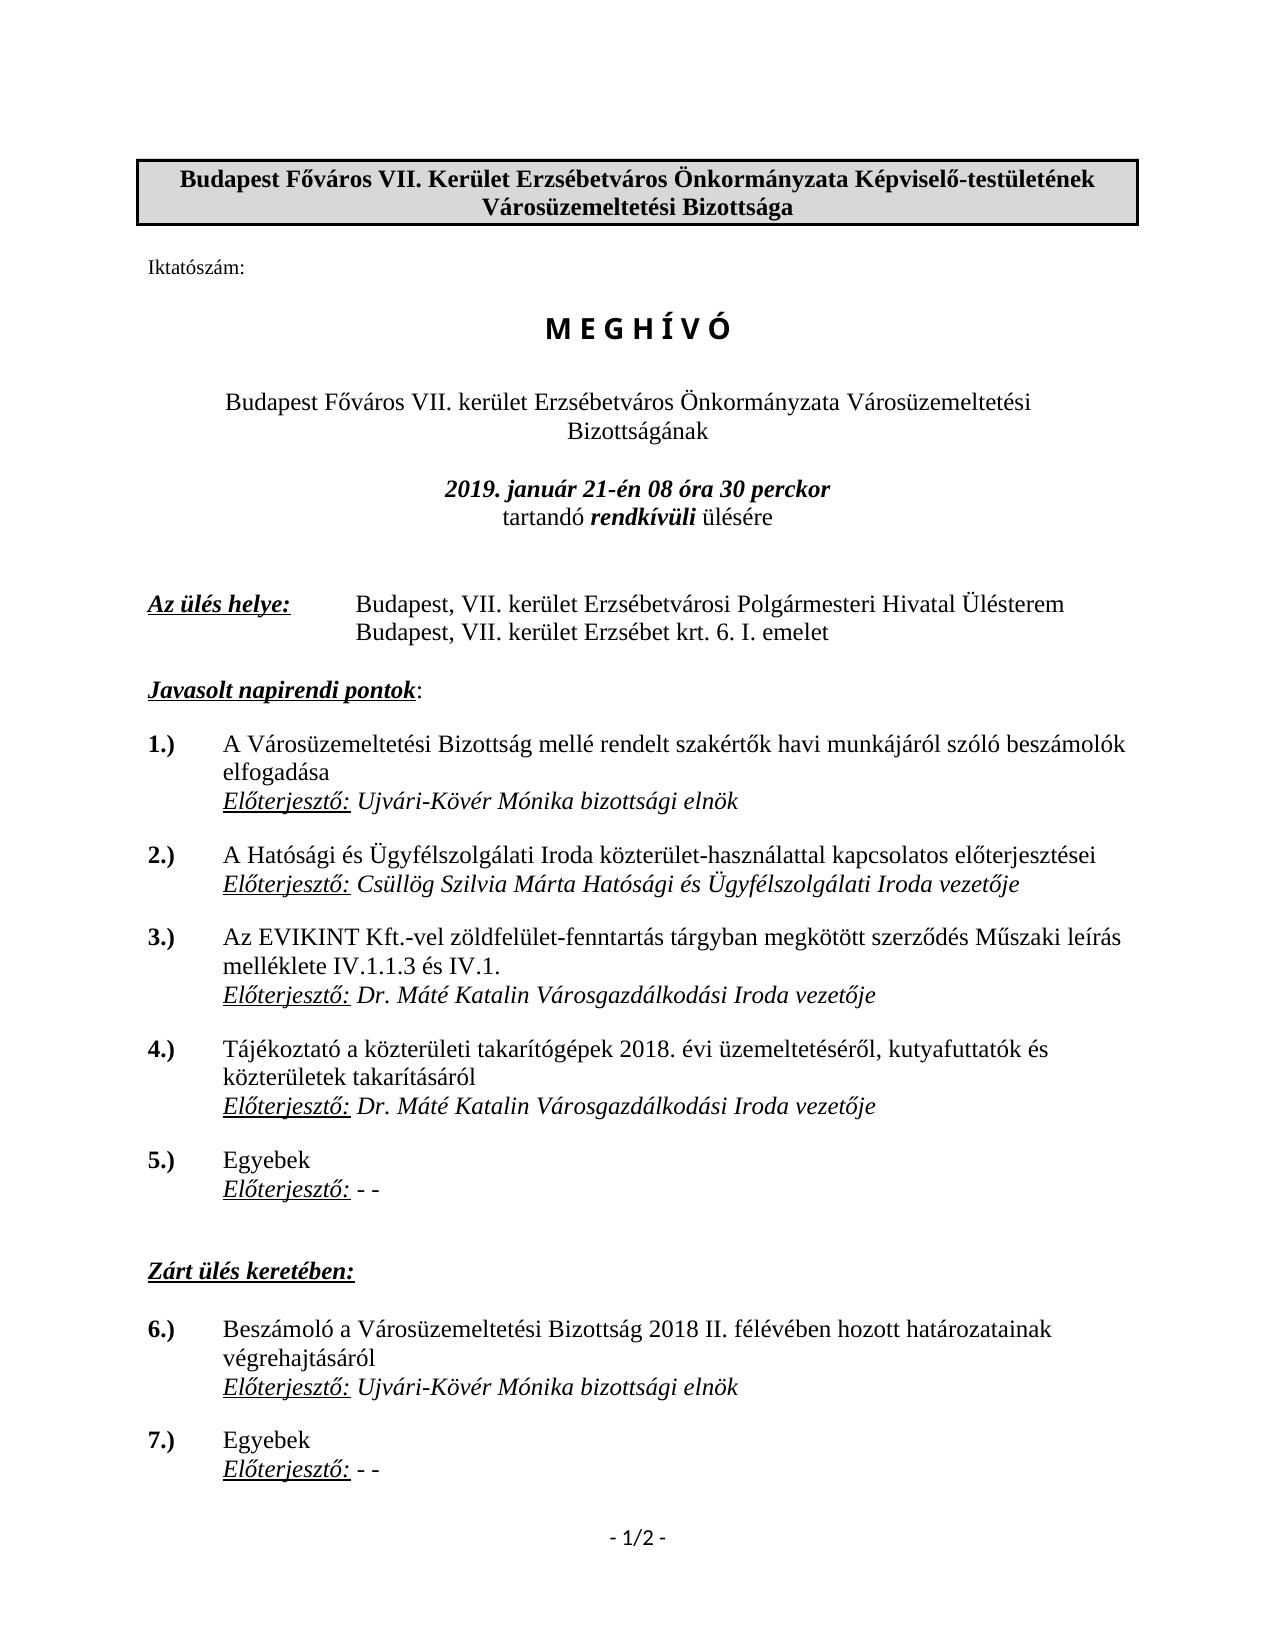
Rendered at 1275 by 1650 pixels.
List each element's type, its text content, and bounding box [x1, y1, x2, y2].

text 7.) Egyebek Előterjesztő: - - [148, 1426, 1127, 1483]
text 1.) A Városüzemeltetési Bizottság mellé rendelt szakértők havi munkájáról szóló beszámolók elfogadása Előterjesztő: Ujvári-Kövér Mónika bizottsági elnök [148, 729, 1127, 815]
text 6.) Beszámoló a Városüzemeltetési Bizottság 2018 II. félévében hozott határozatainak végrehajtásáról Előterjesztő: Ujvári-Kövér Mónika bizottsági elnök [148, 1314, 1127, 1401]
text 2019. január 21-én 08 óra 30 perckor tartandó rendkívüli ülésére [148, 474, 1127, 531]
text Zárt ülés keretében: [148, 1256, 1127, 1285]
text 4.) Tájékoztató a közterületi takarítógépek 2018. évi üzemeltetéséről, kutyafuttatók és közterületek takarításáról Előterjesztő: Dr. Máté Katalin Városgazdálkodási Iroda vezetője [148, 1034, 1127, 1120]
text Az ülés helye: Budapest, VII. kerület Erzsébetvárosi Polgármesteri Hivatal Ülésterem Budapest, VII. kerület Erzsébet krt. 6. I. emelet [148, 589, 1127, 646]
text Iktatószám: [148, 255, 1127, 279]
text M E G H Í V Ó [148, 308, 1127, 348]
text Budapest Főváros VII. Kerület Erzsébetváros Önkormányzata Képviselő-testületének Városüzemeltetési Bizottsága [139, 162, 1136, 223]
text Budapest Főváros VII. kerület Erzsébetváros Önkormányzata Városüzemeltetési Bizottságának [148, 387, 1127, 445]
text 3.) Az EVIKINT Kft.-vel zöldfelület-fenntartás tárgyban megkötött szerződés Műszaki leírás melléklete IV.1.1.3 és IV.1. Előterjesztő: Dr. Máté Katalin Városgazdálkodási Iroda vezetője [148, 922, 1127, 1009]
text 2.) A Hatósági és Ügyfélszolgálati Iroda közterület-használattal kapcsolatos előterjesztései Előterjesztő: Csüllög Szilvia Márta Hatósági és Ügyfélszolgálati Iroda vezetője [148, 840, 1127, 897]
text Javasolt napirendi pontok: [148, 675, 1127, 704]
text 5.) Egyebek Előterjesztő: - - [148, 1145, 1127, 1202]
